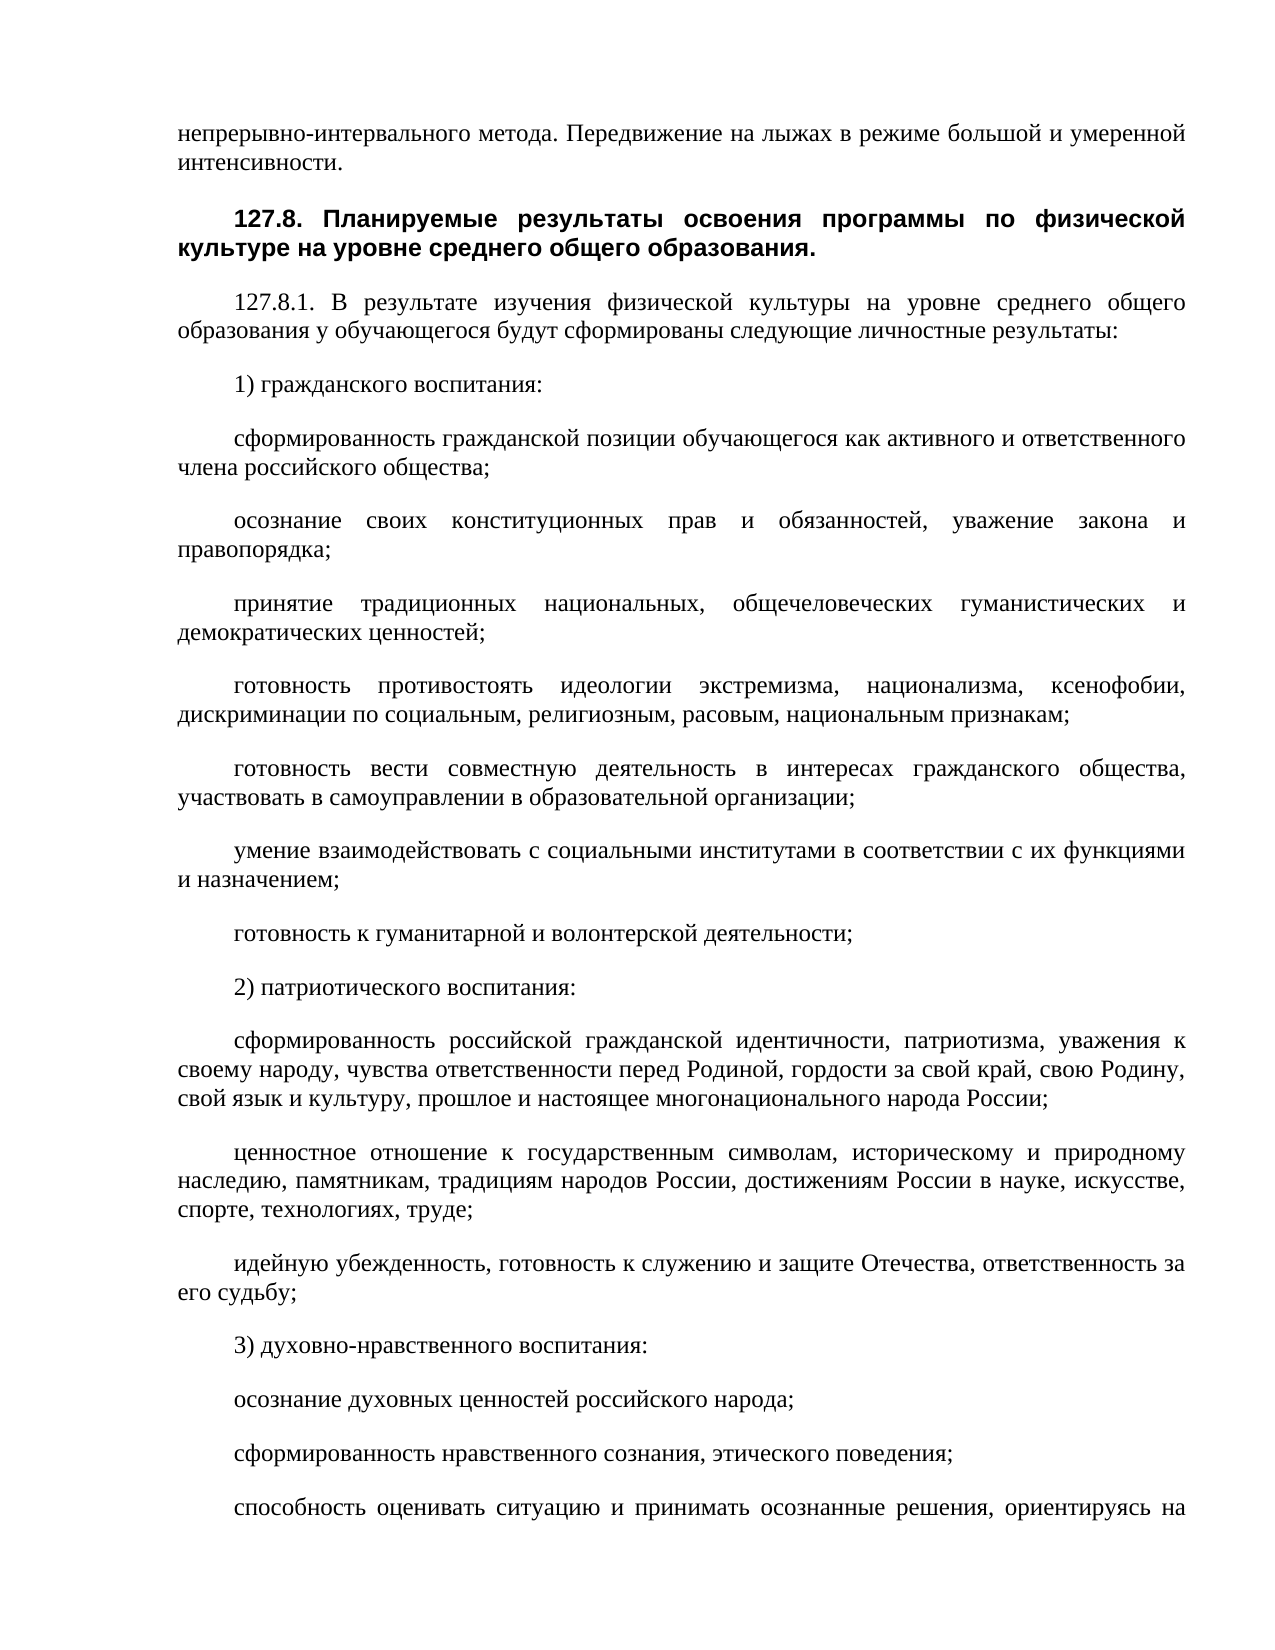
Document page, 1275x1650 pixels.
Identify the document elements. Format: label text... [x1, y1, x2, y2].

text готовность вести совместную деятельность в интересах гражданского общества, участвовать в самоуправлении в образовательной организации; [177, 753, 1186, 811]
text 3) духовно-нравственного воспитания: [177, 1331, 1186, 1359]
text принятие традиционных национальных, общечеловеческих гуманистических и демократических ценностей; [177, 588, 1186, 646]
text идейную убежденность, готовность к служению и защите Отечества, ответственность за его судьбу; [177, 1248, 1186, 1306]
text 2) патриотического воспитания: [177, 972, 1186, 1001]
text 1) гражданского воспитания: [177, 369, 1186, 398]
text готовность к гуманитарной и волонтерской деятельности; [177, 918, 1186, 947]
text осознание своих конституционных прав и обязанностей, уважение закона и правопорядка; [177, 506, 1186, 563]
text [177, 1492, 1186, 1521]
text сформированность гражданской позиции обучающегося как активного и ответственного члена российского общества; [177, 423, 1186, 481]
text ценностное отношение к государственным символам, историческому и природному наследию, памятникам, традициям народов России, достижениям России в науке, искусстве, спорте, технологиях, труде; [177, 1137, 1186, 1223]
text 127.8.1. В результате изучения физической культуры на уровне среднего общего образования у обучающегося будут сформированы следующие личностные результаты: [177, 287, 1186, 344]
text умение взаимодействовать с социальными институтами в соответствии с их функциями и назначением; [177, 836, 1186, 893]
text 127.8. Планируемые результаты освоения программы по физической культуре на уровне среднего общего образования. [177, 204, 1186, 262]
text сформированность российской гражданской идентичности, патриотизма, уважения к своему народу, чувства ответственности перед Родиной, гордости за свой край, свою Родину, свой язык и культуру, прошлое и настоящее многонационального народа России; [177, 1026, 1186, 1112]
text готовность противостоять идеологии экстремизма, национализма, ксенофобии, дискриминации по социальным, религиозным, расовым, национальным признакам; [177, 671, 1186, 728]
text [177, 118, 1186, 176]
text сформированность нравственного сознания, этического поведения; [177, 1438, 1186, 1467]
text осознание духовных ценностей российского народа; [177, 1384, 1186, 1413]
